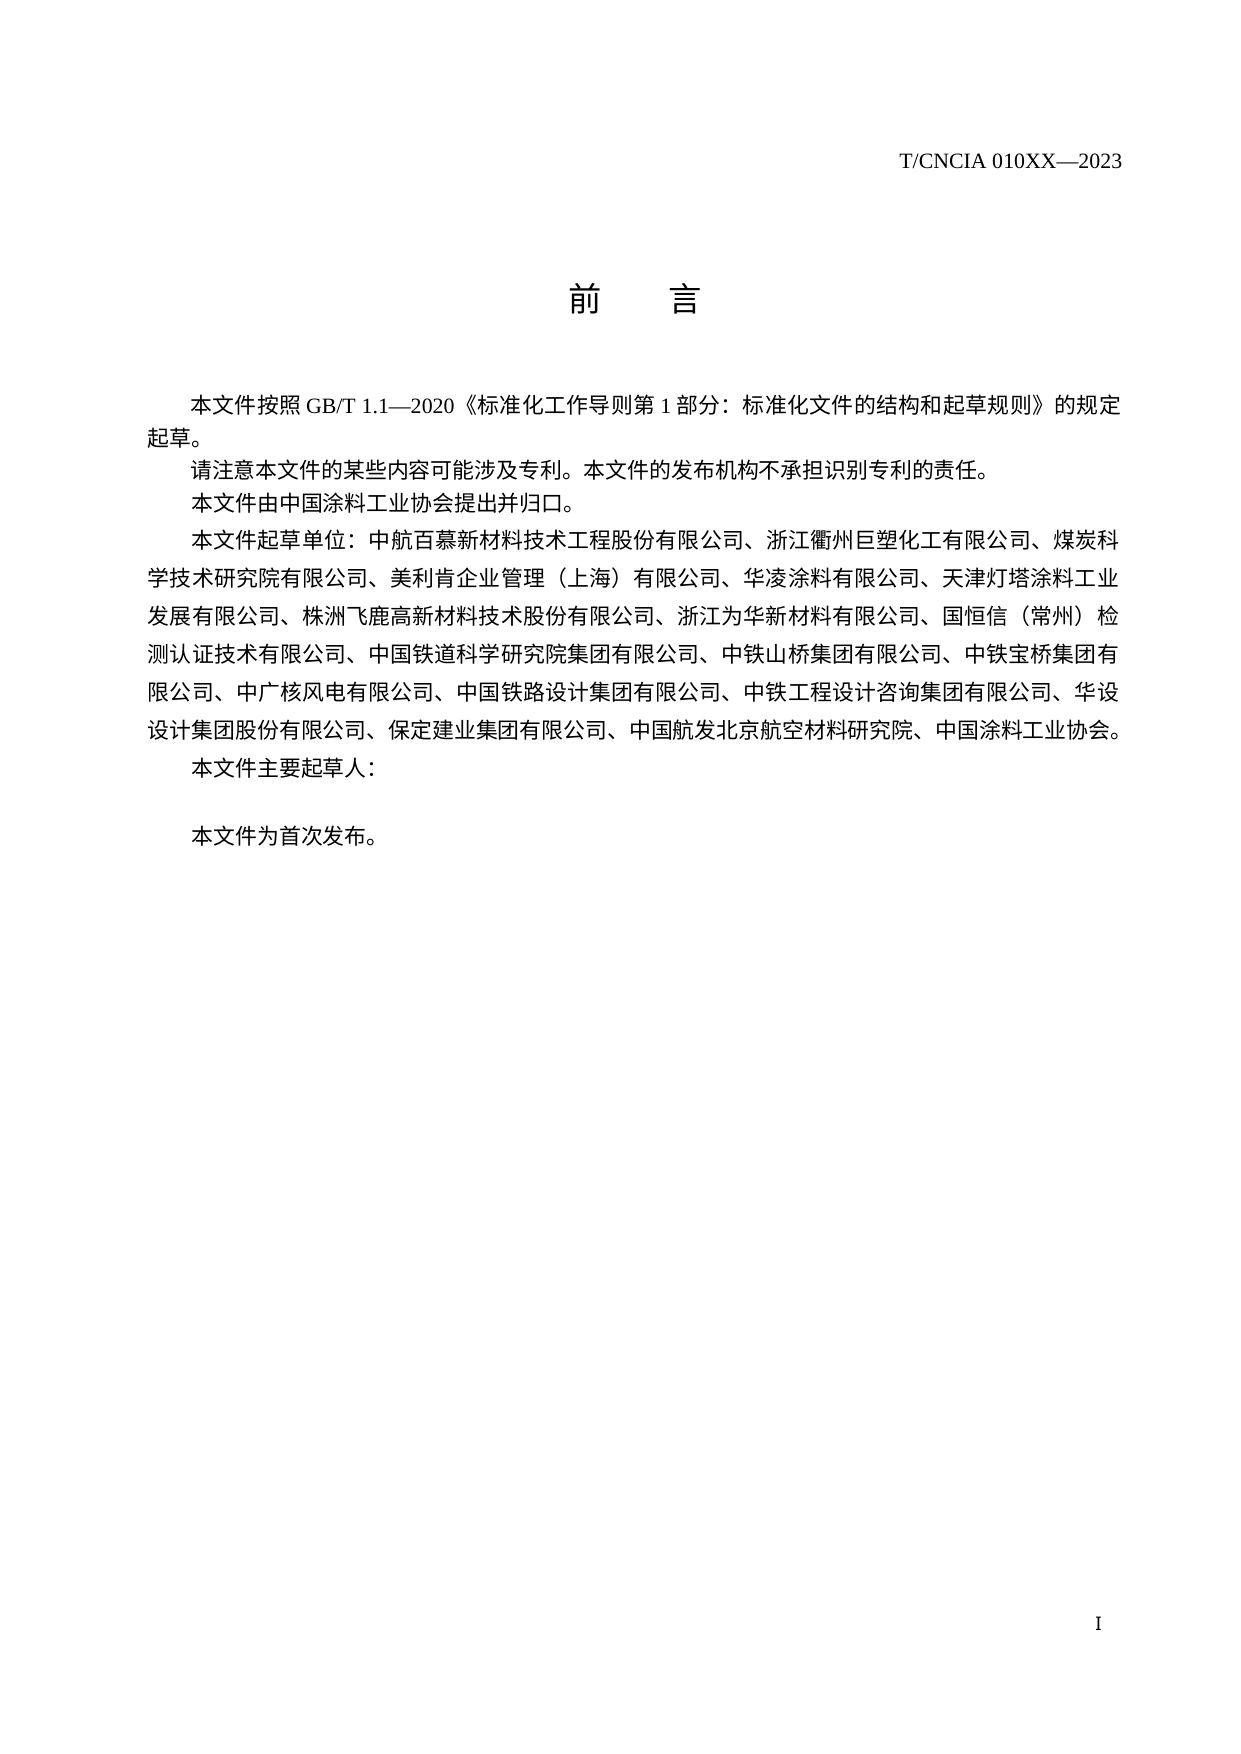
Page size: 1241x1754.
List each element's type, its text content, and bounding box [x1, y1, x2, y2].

text 本文件为首次发布。 [148, 819, 1122, 851]
text 本文件按照GB/T 1.1—2020《标准化工作导则第1部分：标准化文件的结构和起草规则》的规定起草。 [148, 388, 1122, 453]
text 本文件主要起草人： [148, 751, 1122, 783]
text 本文件由中国涂料工业协会提出并归口。 [148, 486, 1122, 517]
text 前 言 [148, 265, 1122, 330]
text 本文件起草单位：中航百慕新材料技术工程股份有限公司、浙江衢州巨塑化工有限公司、煤炭科学技术研究院有限公司、美利肯企业管理（上海）有限公司、华凌涂料有限公司、天津灯塔涂料工业发展有限公司、株洲飞鹿高新材料技术股份有限公司、浙江为华新材料有限公司、国恒信（常州）检测认证技术有限公司、中国铁道科学研究院集团有限公司、中铁山桥集团有限公司、中铁宝桥集团有限公司、中广核风电有限公司、中国铁路设计集团有限公司、中铁工程设计咨询集团有限公司、华设设计集团股份有限公司、保定建业集团有限公司、中国航发北京航空材料研究院、中国涂料工业协会。 [148, 523, 1122, 745]
text 请注意本文件的某些内容可能涉及专利。本文件的发布机构不承担识别专利的责任。 [148, 453, 1122, 486]
